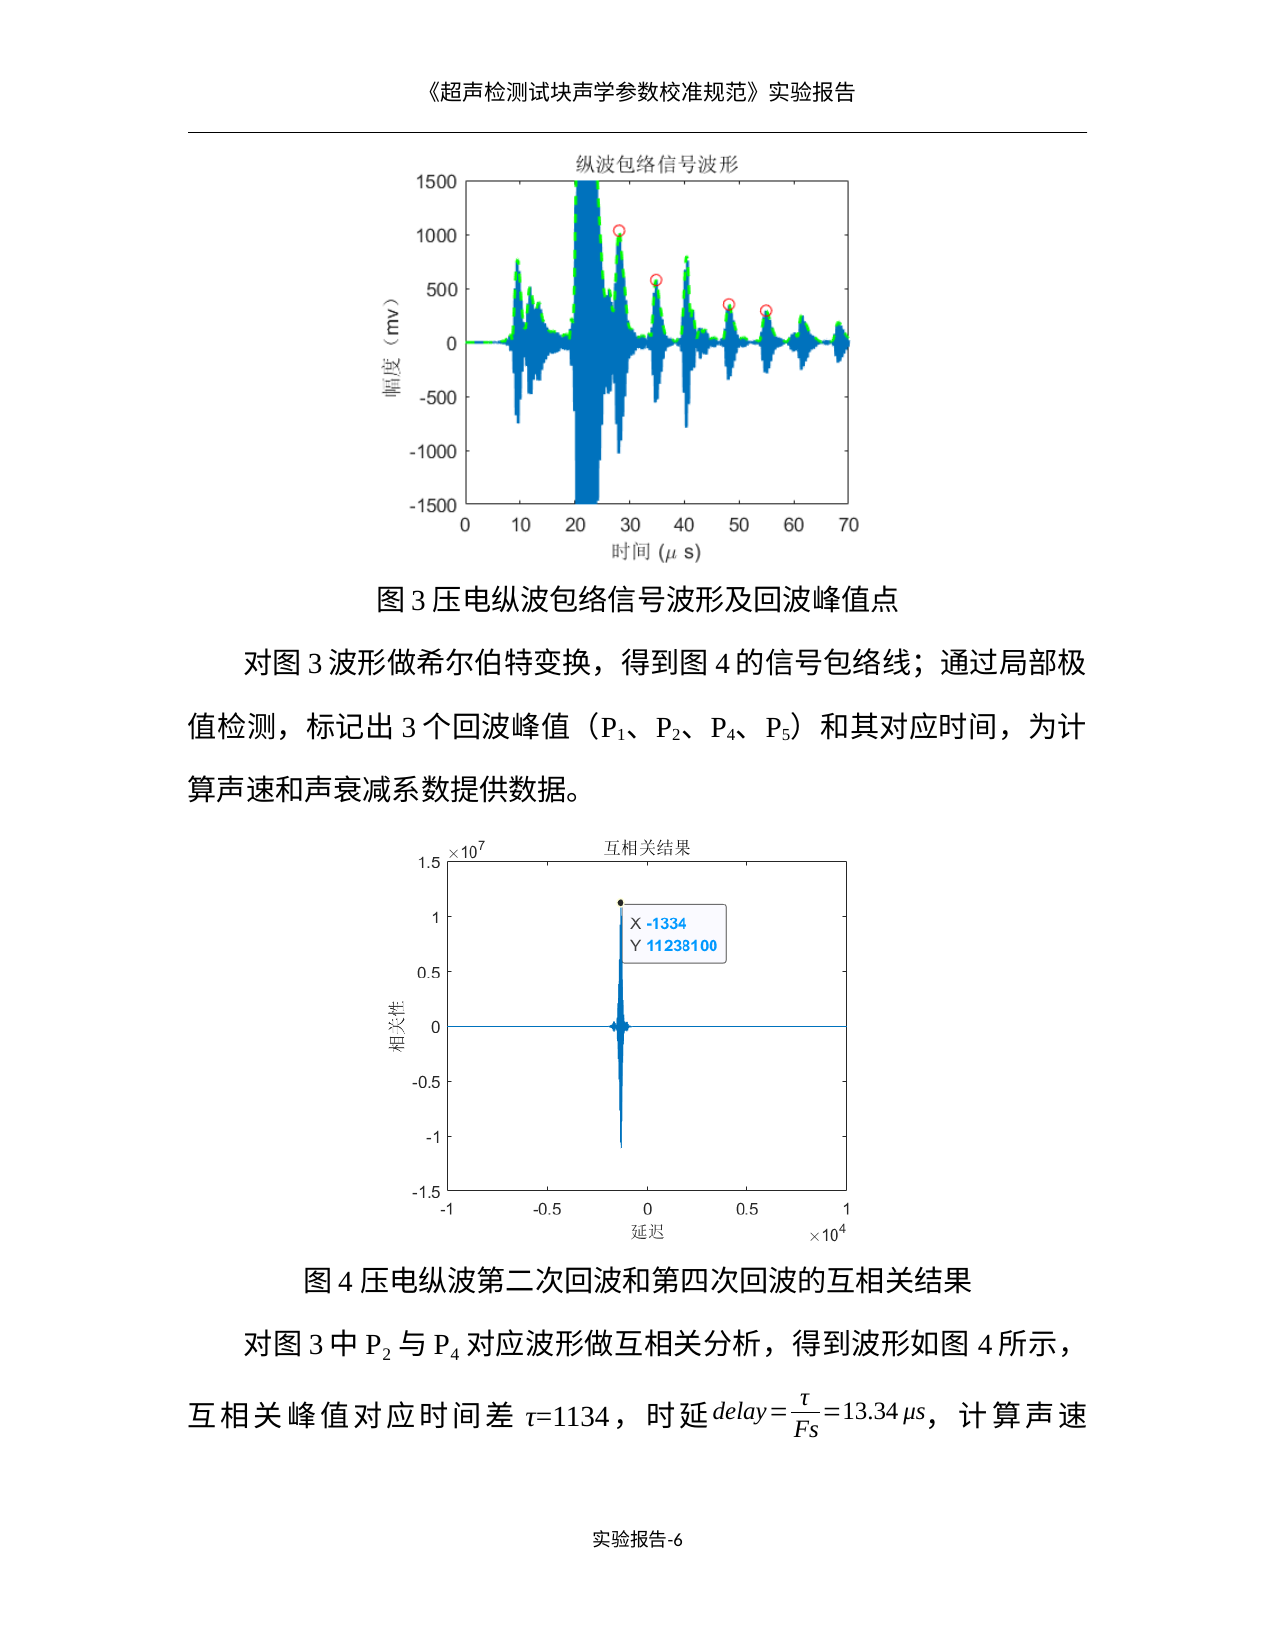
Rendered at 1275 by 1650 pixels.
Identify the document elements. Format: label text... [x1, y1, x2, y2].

picture [377, 150, 898, 564]
text 图4 压电纵波第二次回波和第四次回波的互相关结果 [187, 1257, 1087, 1299]
text 图3 压电纵波包络信号波形及回波峰值点 [187, 577, 1087, 619]
picture [380, 830, 895, 1244]
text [187, 1321, 1087, 1443]
text 对图3波形做希尔伯特变换，得到图4的信号包络线；通过局部极值检测，标记出3个回波峰值（P1、P2、P4、P5）和其对应时间，为计算声速和声衰减系数提供数据。 [187, 640, 1087, 809]
